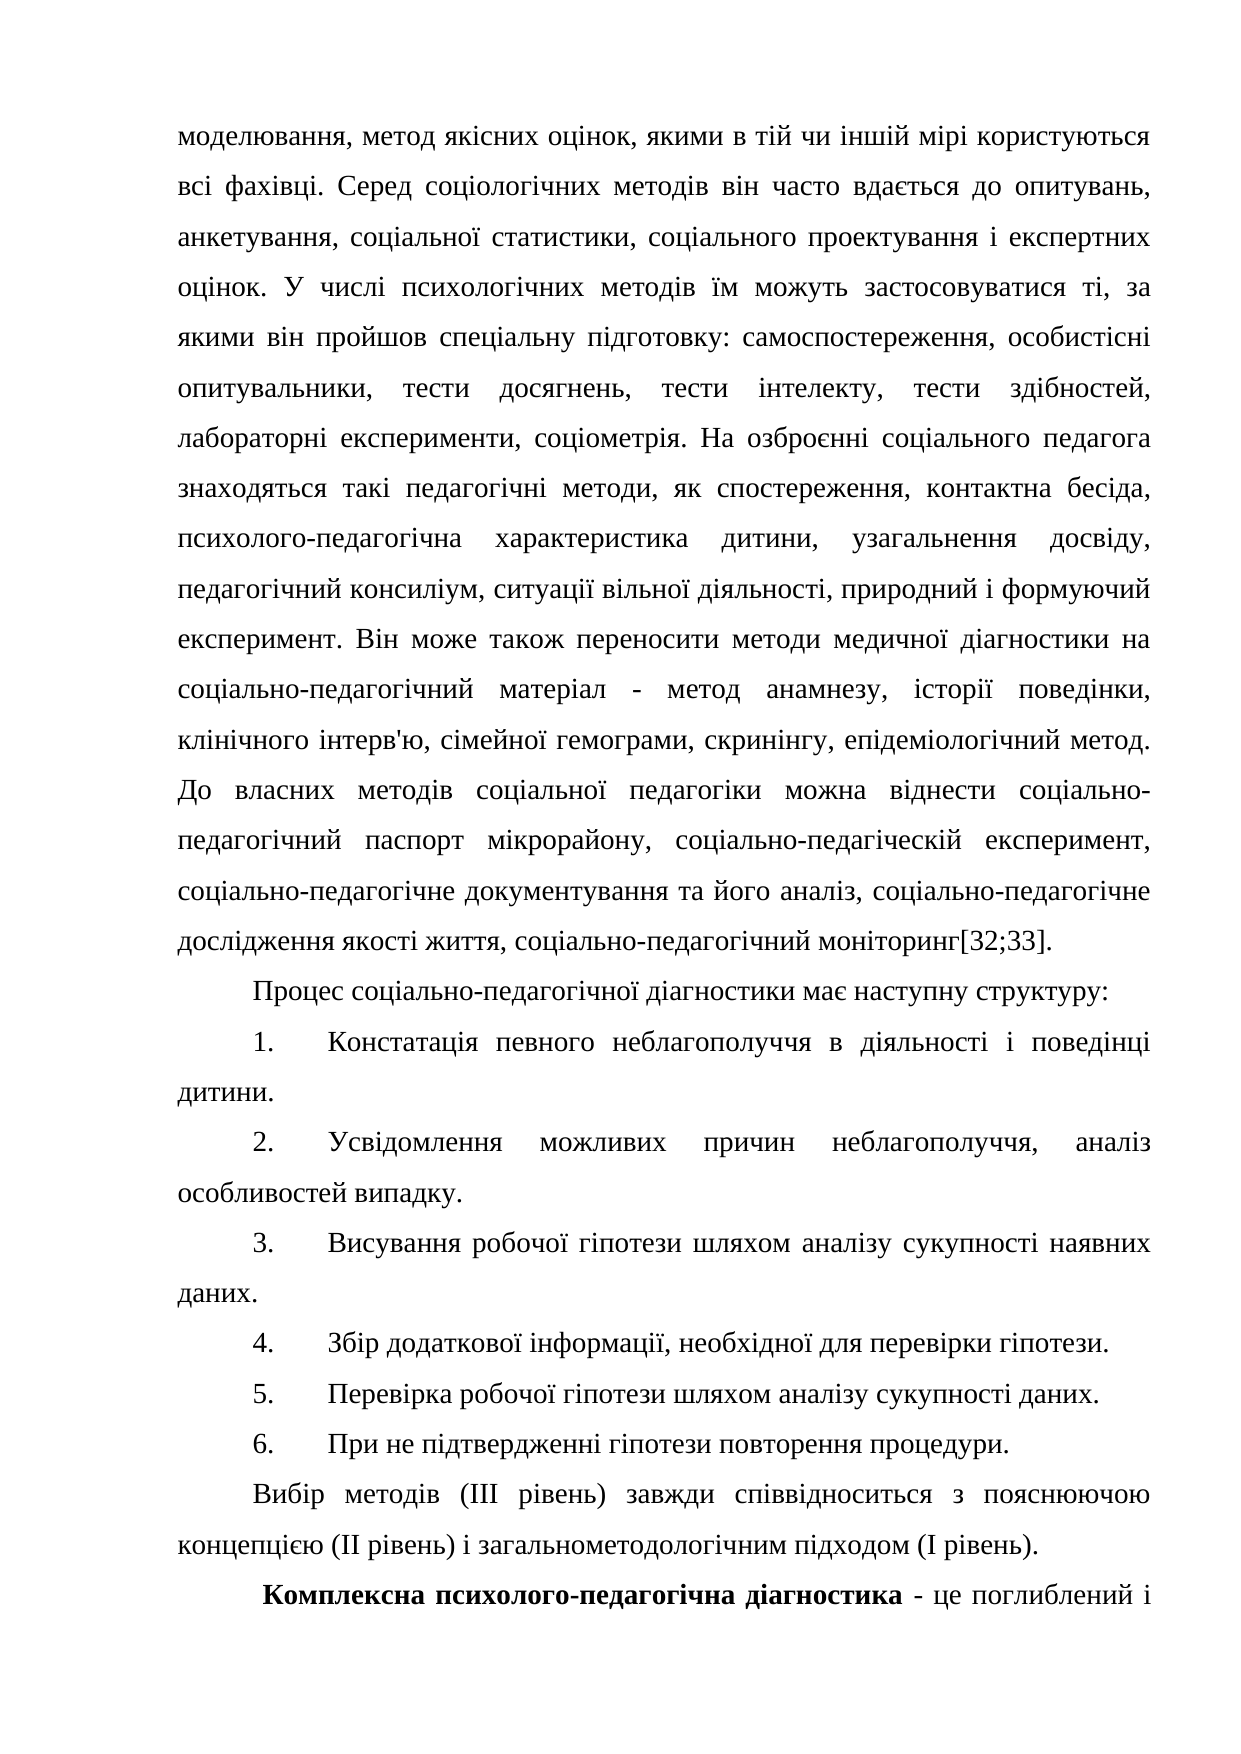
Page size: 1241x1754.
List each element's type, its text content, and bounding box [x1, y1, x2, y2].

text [177, 1577, 1152, 1611]
list Перевірка робочої гіпотези шляхом аналізу сукупності даних. [177, 1376, 1152, 1409]
list Усвідомлення можливих причин неблагополуччя, аналіз особливостей випадку. [177, 1124, 1152, 1208]
list Висування робочої гіпотези шляхом аналізу сукупності наявних даних. [177, 1225, 1152, 1309]
list Констатація певного неблагополуччя в діяльності і поведінці дитини. [177, 1024, 1152, 1108]
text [177, 118, 1152, 957]
list Збір додаткової інформації, необхідної для перевірки гіпотези. [177, 1326, 1152, 1359]
text Процес соціально-педагогічної діагностики має наступну структуру: [177, 973, 1152, 1007]
list При не підтвердженні гіпотези повторення процедури. [177, 1426, 1152, 1460]
text Вибір методів (III рівень) завжди співвідноситься з пояснюючою концепцією (II рівень) і загальнометодологічним підходом (I рівень). [177, 1477, 1152, 1560]
